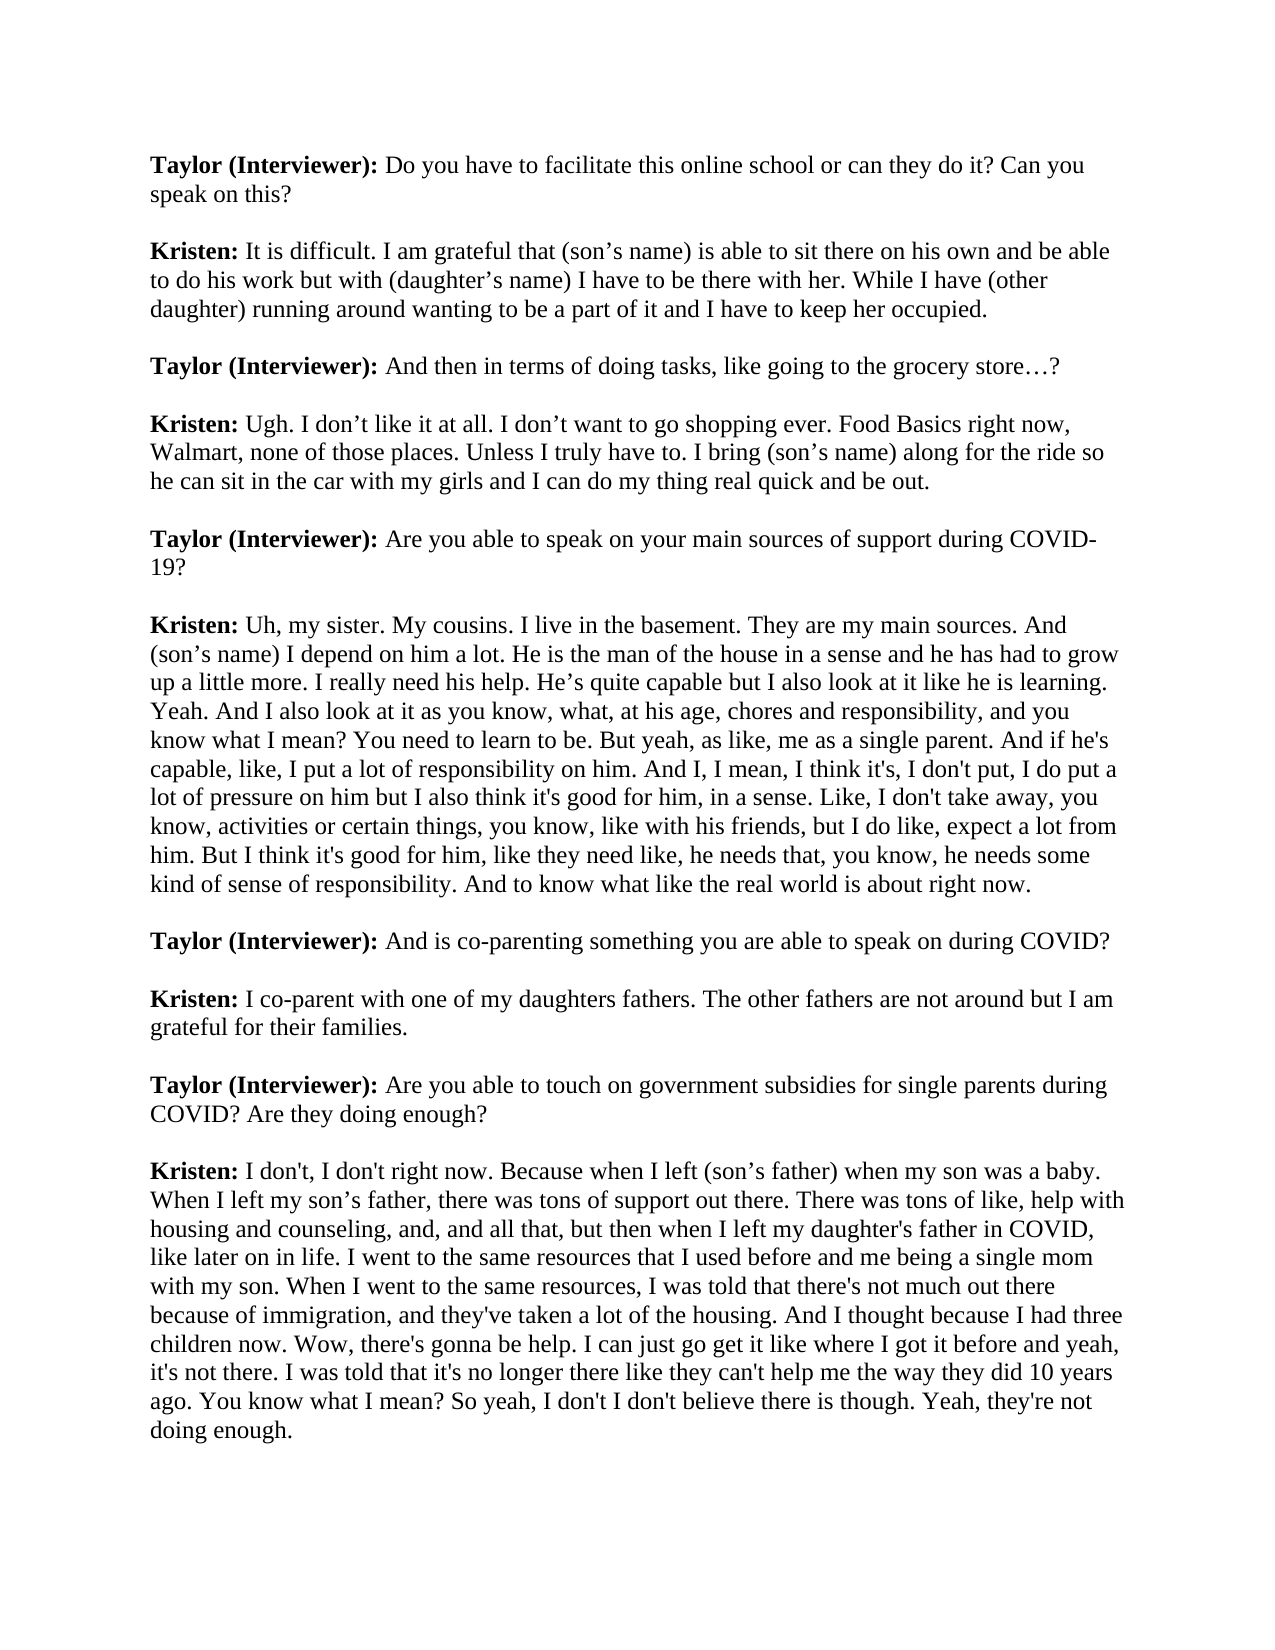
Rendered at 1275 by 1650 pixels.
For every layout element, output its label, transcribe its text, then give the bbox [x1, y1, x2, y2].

text Kristen: It is difficult. I am grateful that (son’s name) is able to sit there on his own and be able to do his work but with (daughter’s name) I have to be there with her. While I have (other daughter) running around wanting to be a part of it and I have to keep her occupied. [150, 236, 1125, 322]
text Kristen: I co-parent with one of my daughters fathers. The other fathers are not around but I am grateful for their families. [150, 984, 1125, 1041]
text Kristen: Uh, my sister. My cousins. I live in the basement. They are my main sources. And (son’s name) I depend on him a lot. He is the man of the house in a sense and he has had to grow up a little more. I really need his help. He’s quite capable but I also look at it like he is learning. Yeah. And I also look at it as you know, what, at his age, chores and responsibility, and you know what I mean? You need to learn to be. But yeah, as like, me as a single parent. And if he's capable, like, I put a lot of responsibility on him. And I, I mean, I think it's, I don't put, I do put a lot of pressure on him but I also think it's good for him, in a sense. Like, I don't take away, you know, activities or certain things, you know, like with his friends, but I do like, expect a lot from him. But I think it's good for him, like they need like, he needs that, you know, he needs some kind of sense of responsibility. And to know what like the real world is about right now. [150, 610, 1125, 897]
text Taylor (Interviewer): Are you able to touch on government subsidies for single parents during COVID? Are they doing enough? [150, 1070, 1125, 1127]
text Taylor (Interviewer): Are you able to speak on your main sources of support during COVID-19? [150, 524, 1125, 581]
text Kristen: Ugh. I don’t like it at all. I don’t want to go shopping ever. Food Basics right now, Walmart, none of those places. Unless I truly have to. I bring (son’s name) along for the ride so he can sit in the car with my girls and I can do my thing real quick and be out. [150, 409, 1125, 495]
text Kristen: I don't, I don't right now. Because when I left (son’s father) when my son was a baby. When I left my son’s father, there was tons of support out there. There was tons of like, help with housing and counseling, and, and all that, but then when I left my daughter's father in COVID, like later on in life. I went to the same resources that I used before and me being a single mom with my son. When I went to the same resources, I was told that there's not much out there because of immigration, and they've taken a lot of the housing. And I thought because I had three children now. Wow, there's gonna be help. I can just go get it like where I got it before and yeah, it's not there. I was told that it's no longer there like they can't help me the way they did 10 years ago. You know what I mean? So yeah, I don't I don't believe there is though. Yeah, they're not doing enough. [150, 1156, 1125, 1444]
text Taylor (Interviewer): And then in terms of doing tasks, like going to the grocery store…? [150, 351, 1125, 380]
text Taylor (Interviewer): Do you have to facilitate this online school or can they do it? Can you speak on this? [150, 150, 1125, 207]
text Taylor (Interviewer): And is co-parenting something you are able to speak on during COVID? [150, 926, 1125, 955]
